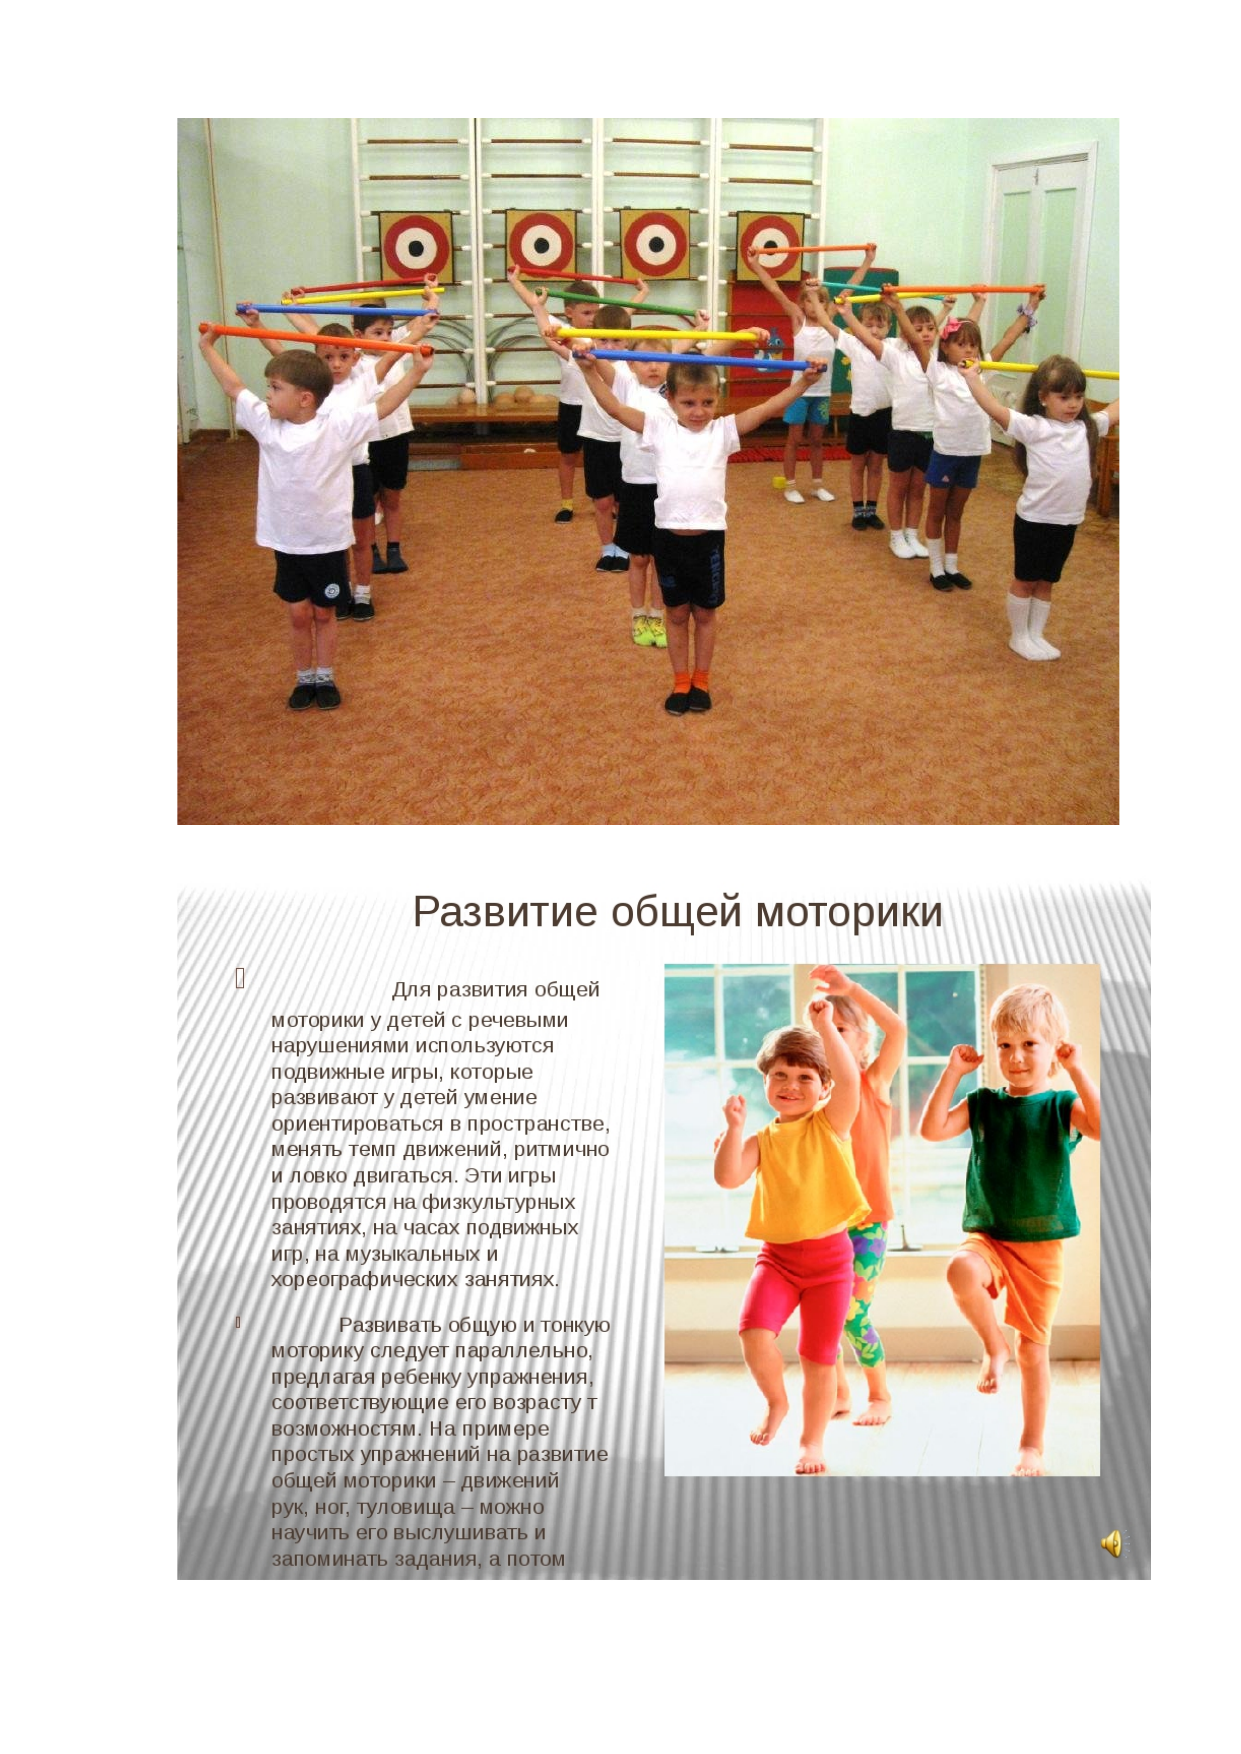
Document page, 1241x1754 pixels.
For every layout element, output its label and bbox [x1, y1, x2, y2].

picture [177, 849, 1152, 1581]
picture [177, 118, 1120, 825]
